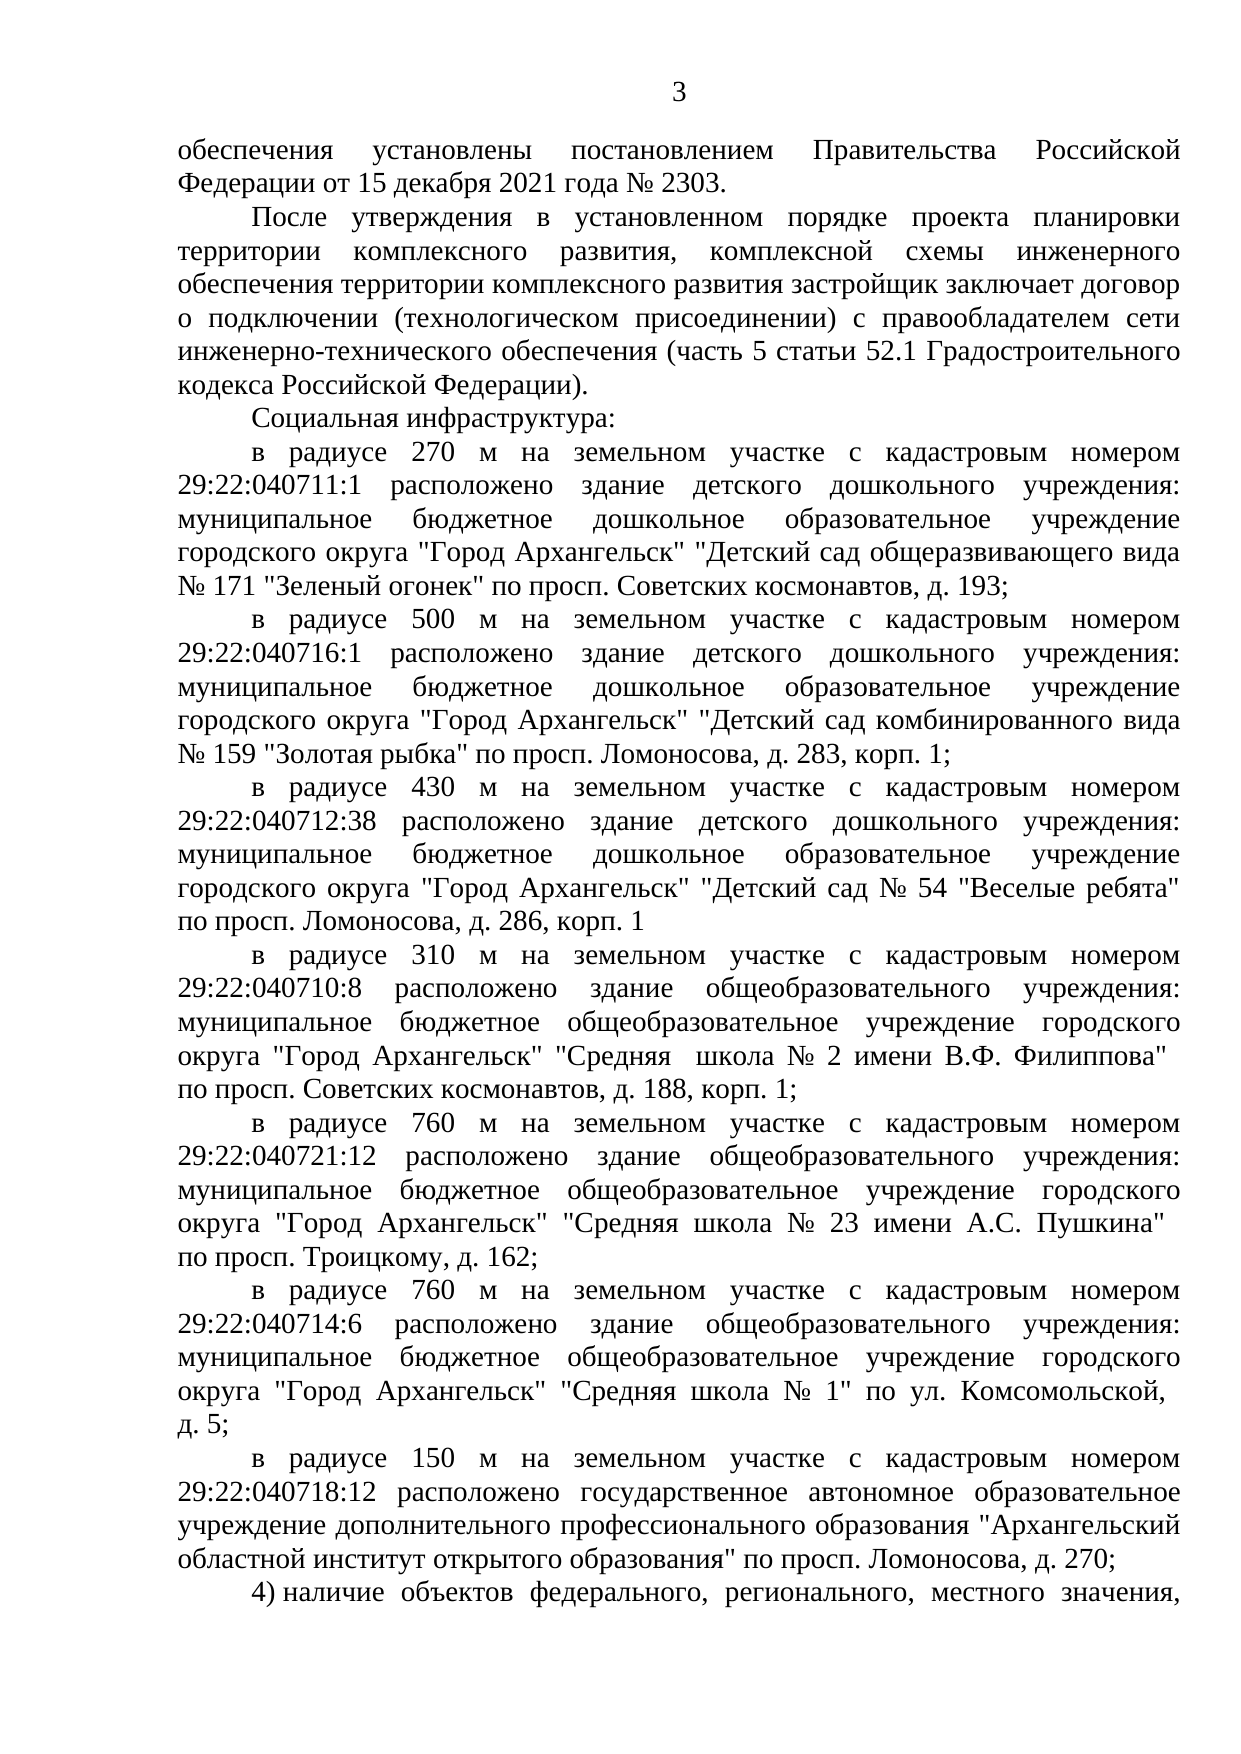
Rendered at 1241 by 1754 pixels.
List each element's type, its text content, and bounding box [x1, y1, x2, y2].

text в радиусе 150 м на земельном участке с кадастровым номером 29:22:040718:12 расположено государственное автономное образовательное учреждение дополнительного профессионального образования "Архангельский областной институт открытого образования" по просп. Ломоносова, д. 270; [177, 1440, 1181, 1574]
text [177, 1574, 1181, 1608]
text в радиусе 760 м на земельном участке с кадастровым номером 29:22:040721:12 расположено здание общеобразовательного учреждения: муниципальное бюджетное общеобразовательное учреждение городского округа "Город Архангельск" "Средняя школа № 23 имени А.С. Пушкина" по просп. Троицкому, д. 162; [177, 1105, 1181, 1272]
text После утверждения в установленном порядке проекта планировки территории комплексного развития, комплексной схемы инженерного обеспечения территории комплексного развития застройщик заключает договор о подключении (технологическом присоединении) с правообладателем сети инженерно-технического обеспечения (часть 5 статьи 52.1 Градостроительного кодекса Российской Федерации). [177, 199, 1181, 400]
text в радиусе 270 м на земельном участке с кадастровым номером 29:22:040711:1 расположено здание детского дошкольного учреждения: муниципальное бюджетное дошкольное образовательное учреждение городского округа "Город Архангельск" "Детский сад общеразвивающего вида № 171 "Зеленый огонек" по просп. Советских космонавтов, д. 193; [177, 434, 1181, 602]
text в радиусе 310 м на земельном участке с кадастровым номером 29:22:040710:8 расположено здание общеобразовательного учреждения: муниципальное бюджетное общеобразовательное учреждение городского округа "Город Архангельск" "Средняя школа № 2 имени В.Ф. Филиппова" по просп. Советских космонавтов, д. 188, корп. 1; [177, 937, 1181, 1105]
text Социальная инфраструктура: [177, 400, 1181, 434]
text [177, 132, 1181, 199]
text в радиусе 500 м на земельном участке с кадастровым номером 29:22:040716:1 расположено здание детского дошкольного учреждения: муниципальное бюджетное дошкольное образовательное учреждение городского округа "Город Архангельск" "Детский сад комбинированного вида № 159 "Золотая рыбка" по просп. Ломоносова, д. 283, корп. 1; [177, 602, 1181, 769]
text в радиусе 760 м на земельном участке с кадастровым номером 29:22:040714:6 расположено здание общеобразовательного учреждения: муниципальное бюджетное общеобразовательное учреждение городского округа "Город Архангельск" "Средняя школа № 1" по ул. Комсомольской, д. 5; [177, 1272, 1181, 1440]
text в радиусе 430 м на земельном участке с кадастровым номером 29:22:040712:38 расположено здание детского дошкольного учреждения: муниципальное бюджетное дошкольное образовательное учреждение городского округа "Город Архангельск" "Детский сад № 54 "Веселые ребята" по просп. Ломоносова, д. 286, корп. 1 [177, 769, 1181, 937]
